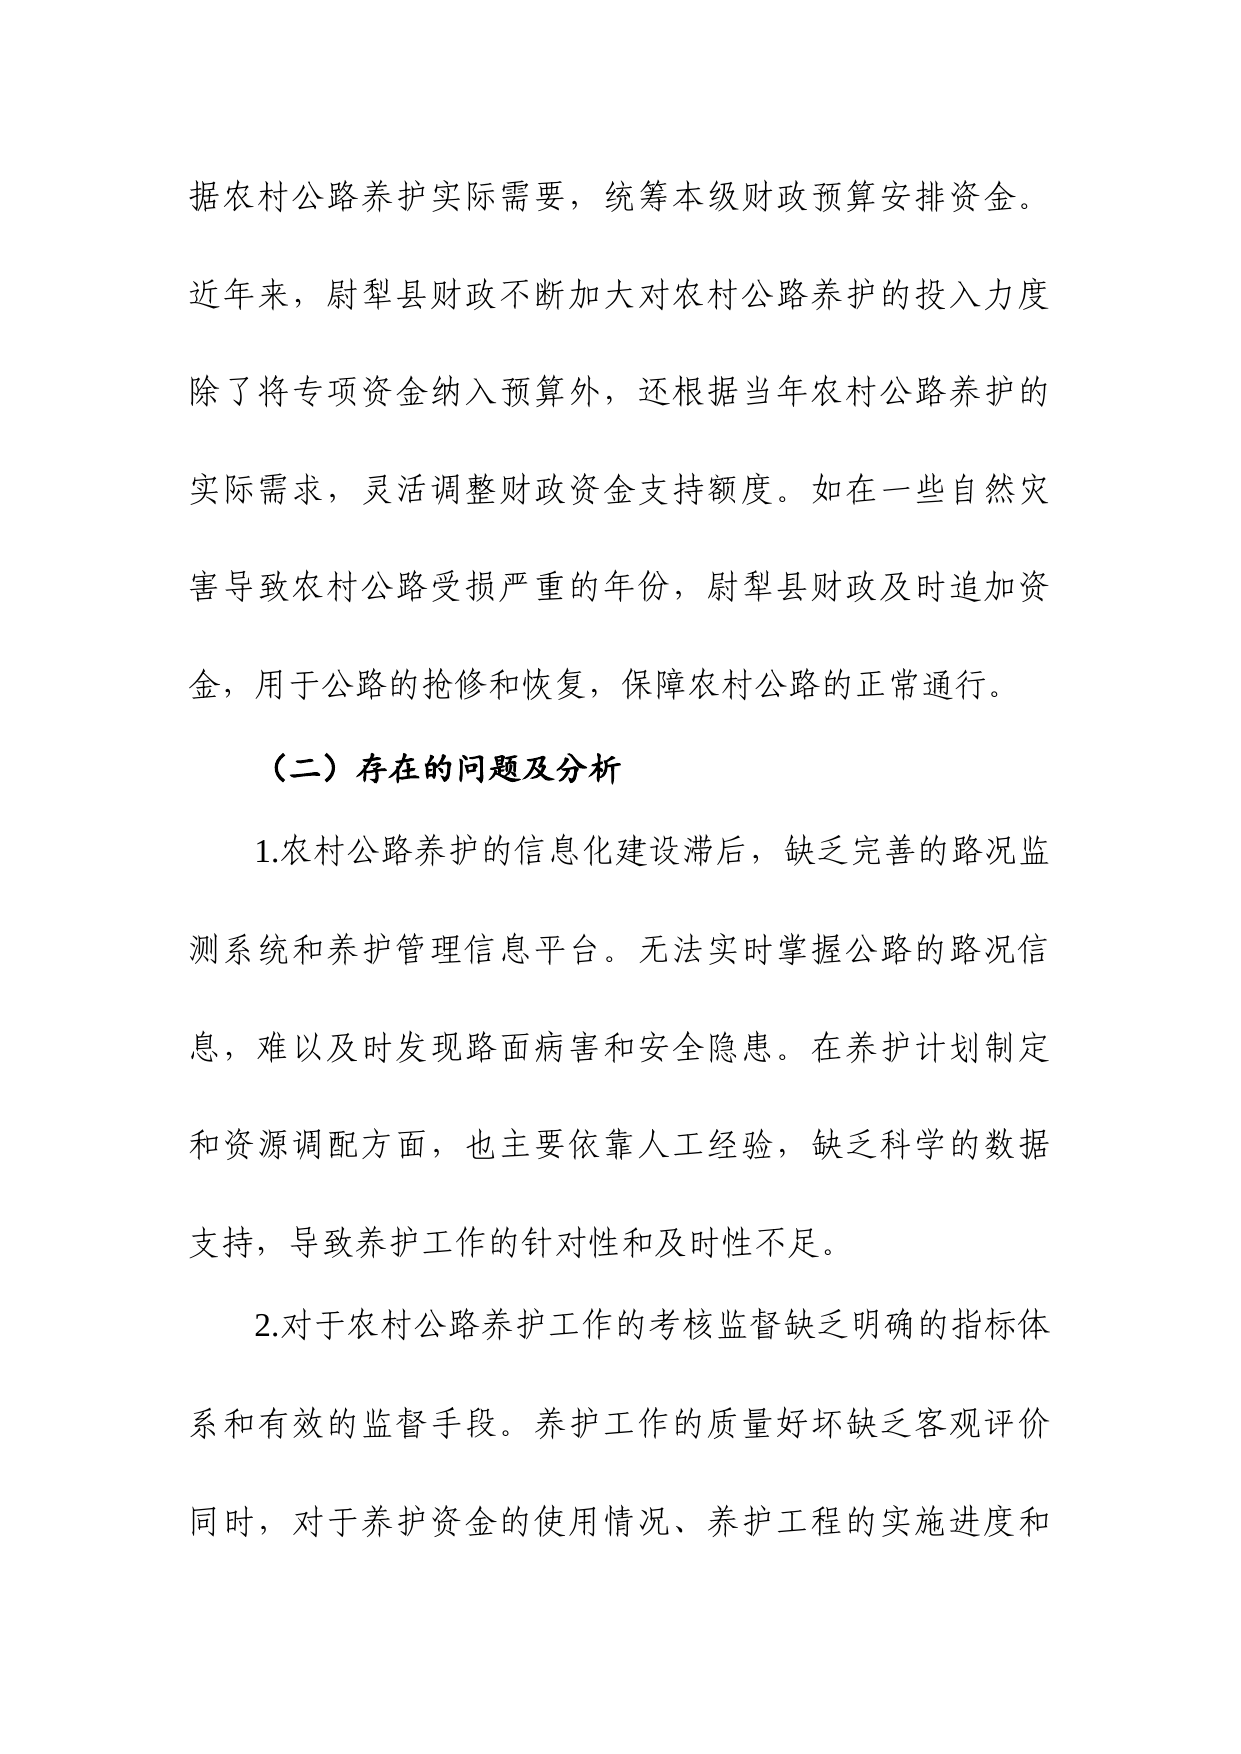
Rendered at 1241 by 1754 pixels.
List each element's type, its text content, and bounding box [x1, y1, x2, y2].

text 1.农村公路养护的信息化建设滞后，缺乏完善的路况监测系统和养护管理信息平台。无法实时掌握公路的路况信息，难以及时发现路面病害和安全隐患。在养护计划制定和资源调配方面，也主要依靠人工经验，缺乏科学的数据支持，导致养护工作的针对性和及时性不足。 [187, 817, 1053, 1272]
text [187, 162, 1053, 714]
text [187, 1291, 1053, 1551]
text （二）存在的问题及分析 [187, 733, 1053, 798]
